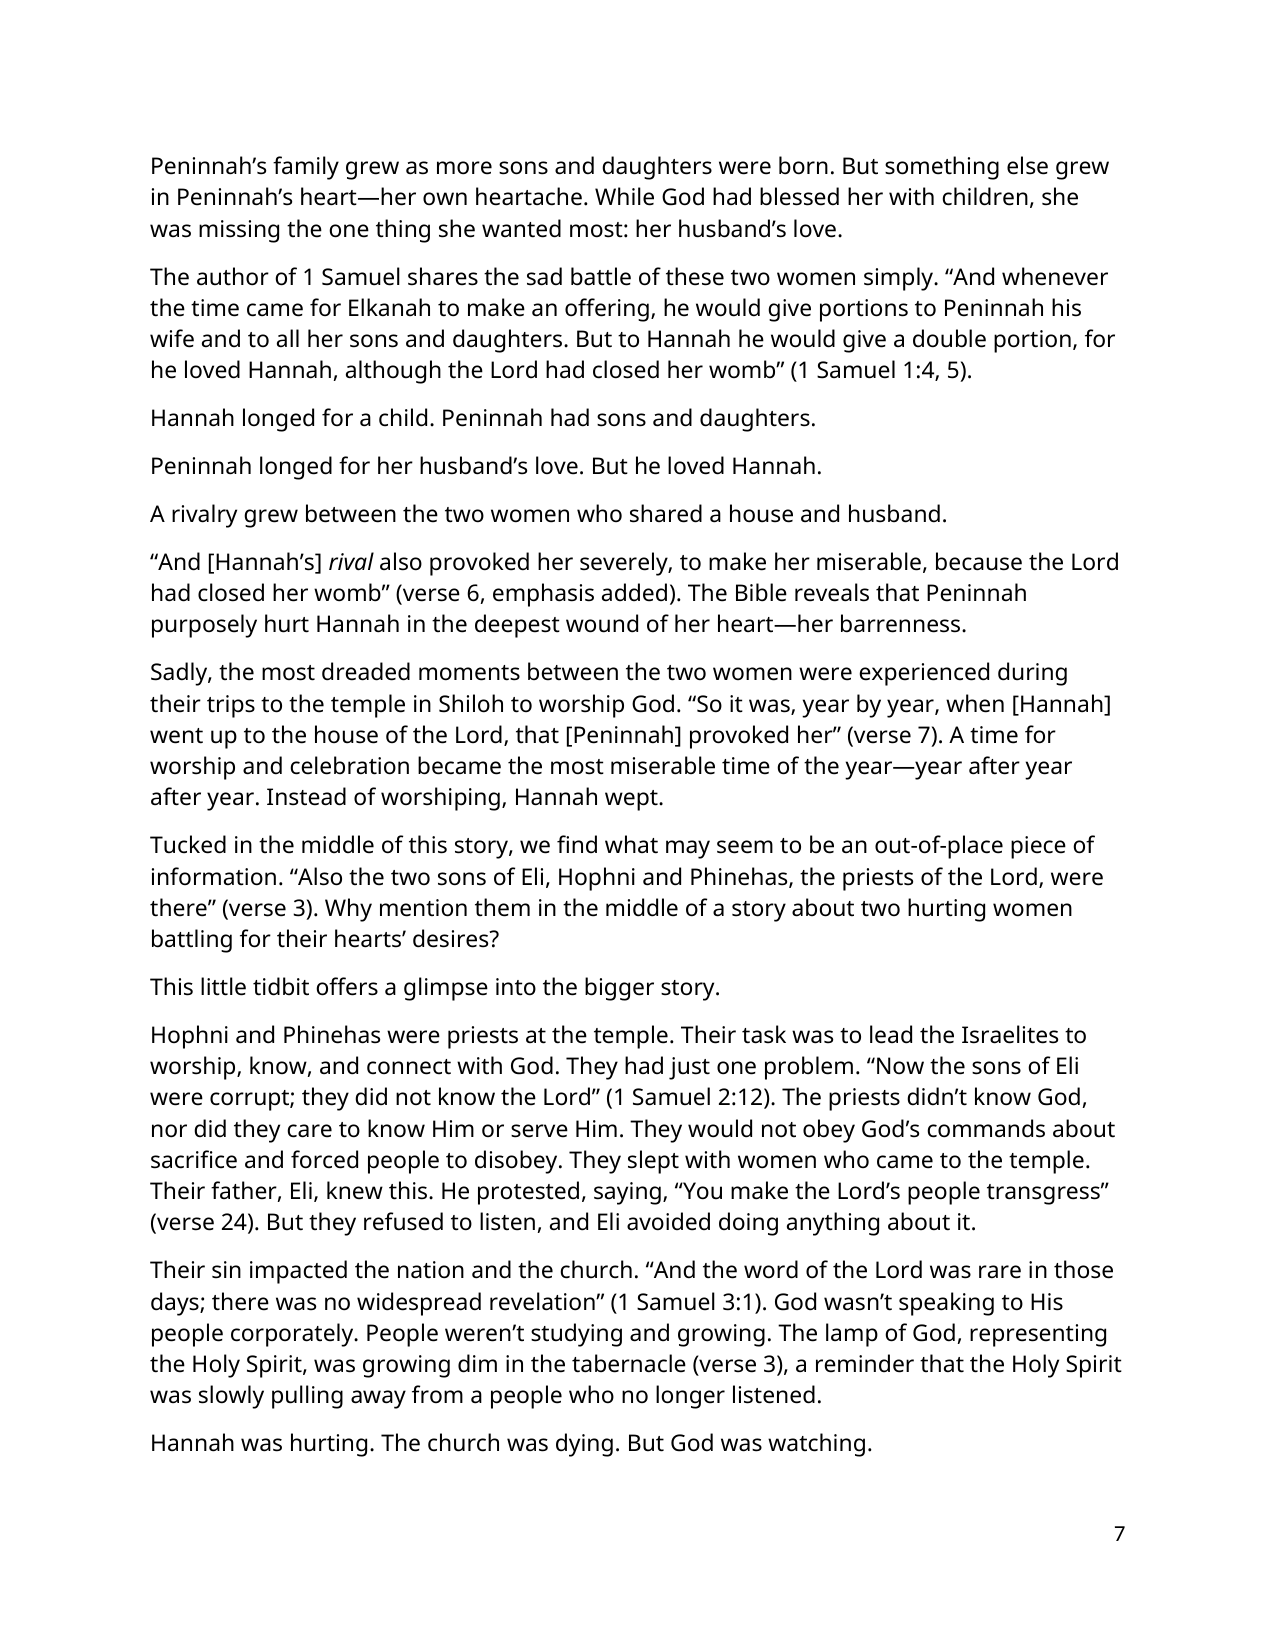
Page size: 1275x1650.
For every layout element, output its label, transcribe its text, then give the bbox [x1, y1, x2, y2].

text Their sin impacted the nation and the church. “And the word of the Lord was rare in those days; there was no widespread revelation” (1 Samuel 3:1). God wasn’t speaking to His people corporately. People weren’t studying and growing. The lamp of God, representing the Holy Spirit, was growing dim in the tabernacle (verse 3), a reminder that the Holy Spirit was slowly pulling away from a people who no longer listened. [150, 1254, 1125, 1410]
text “And [Hannah’s] rival also provoked her severely, to make her miserable, because the Lord had closed her womb” (verse 6, emphasis added). The Bible reveals that Peninnah purposely hurt Hannah in the deepest wound of her heart—her barrenness. [150, 546, 1125, 639]
text The author of 1 Samuel shares the sad battle of these two women simply. “And whenever the time came for Elkanah to make an offering, he would give portions to Peninnah his wife and to all her sons and daughters. But to Hannah he would give a double portion, for he loved Hannah, although the Lord had closed her womb” (1 Samuel 1:4, 5). [150, 260, 1125, 385]
text This little tidbit offers a glimpse into the bigger story. [150, 971, 1125, 1002]
text A rivalry grew between the two women who shared a house and husband. [150, 498, 1125, 529]
text Peninnah’s family grew as more sons and daughters were born. But something else grew in Peninnah’s heart—her own heartache. While God had blessed her with children, she was missing the one thing she wanted most: her husband’s love. [150, 150, 1125, 244]
text Peninnah longed for her husband’s love. But he loved Hannah. [150, 450, 1125, 481]
text Sadly, the most dreaded moments between the two women were experienced during their trips to the temple in Shiloh to worship God. “So it was, year by year, when [Hannah] went up to the house of the Lord, that [Peninnah] provoked her” (verse 7). A time for worship and celebration became the most miserable time of the year—year after year after year. Instead of worshiping, Hannah wept. [150, 656, 1125, 812]
text Hannah was hurting. The church was dying. But God was watching. [150, 1427, 1125, 1458]
text Hannah longed for a child. Peninnah had sons and daughters. [150, 402, 1125, 433]
text Tucked in the middle of this story, we find what may seem to be an out-of-place piece of information. “Also the two sons of Eli, Hophni and Phinehas, the priests of the Lord, were there” (verse 3). Why mention them in the middle of a story about two hurting women battling for their hearts’ desires? [150, 829, 1125, 954]
text Hophni and Phinehas were priests at the temple. Their task was to lead the Israelites to worship, know, and connect with God. They had just one problem. “Now the sons of Eli were corrupt; they did not know the Lord” (1 Samuel 2:12). The priests didn’t know God, nor did they care to know Him or serve Him. They would not obey God’s commands about sacrifice and forced people to disobey. They slept with women who came to the temple. Their father, Eli, knew this. He protested, saying, “You make the Lord’s people transgress” (verse 24). But they refused to listen, and Eli avoided doing anything about it. [150, 1019, 1125, 1237]
